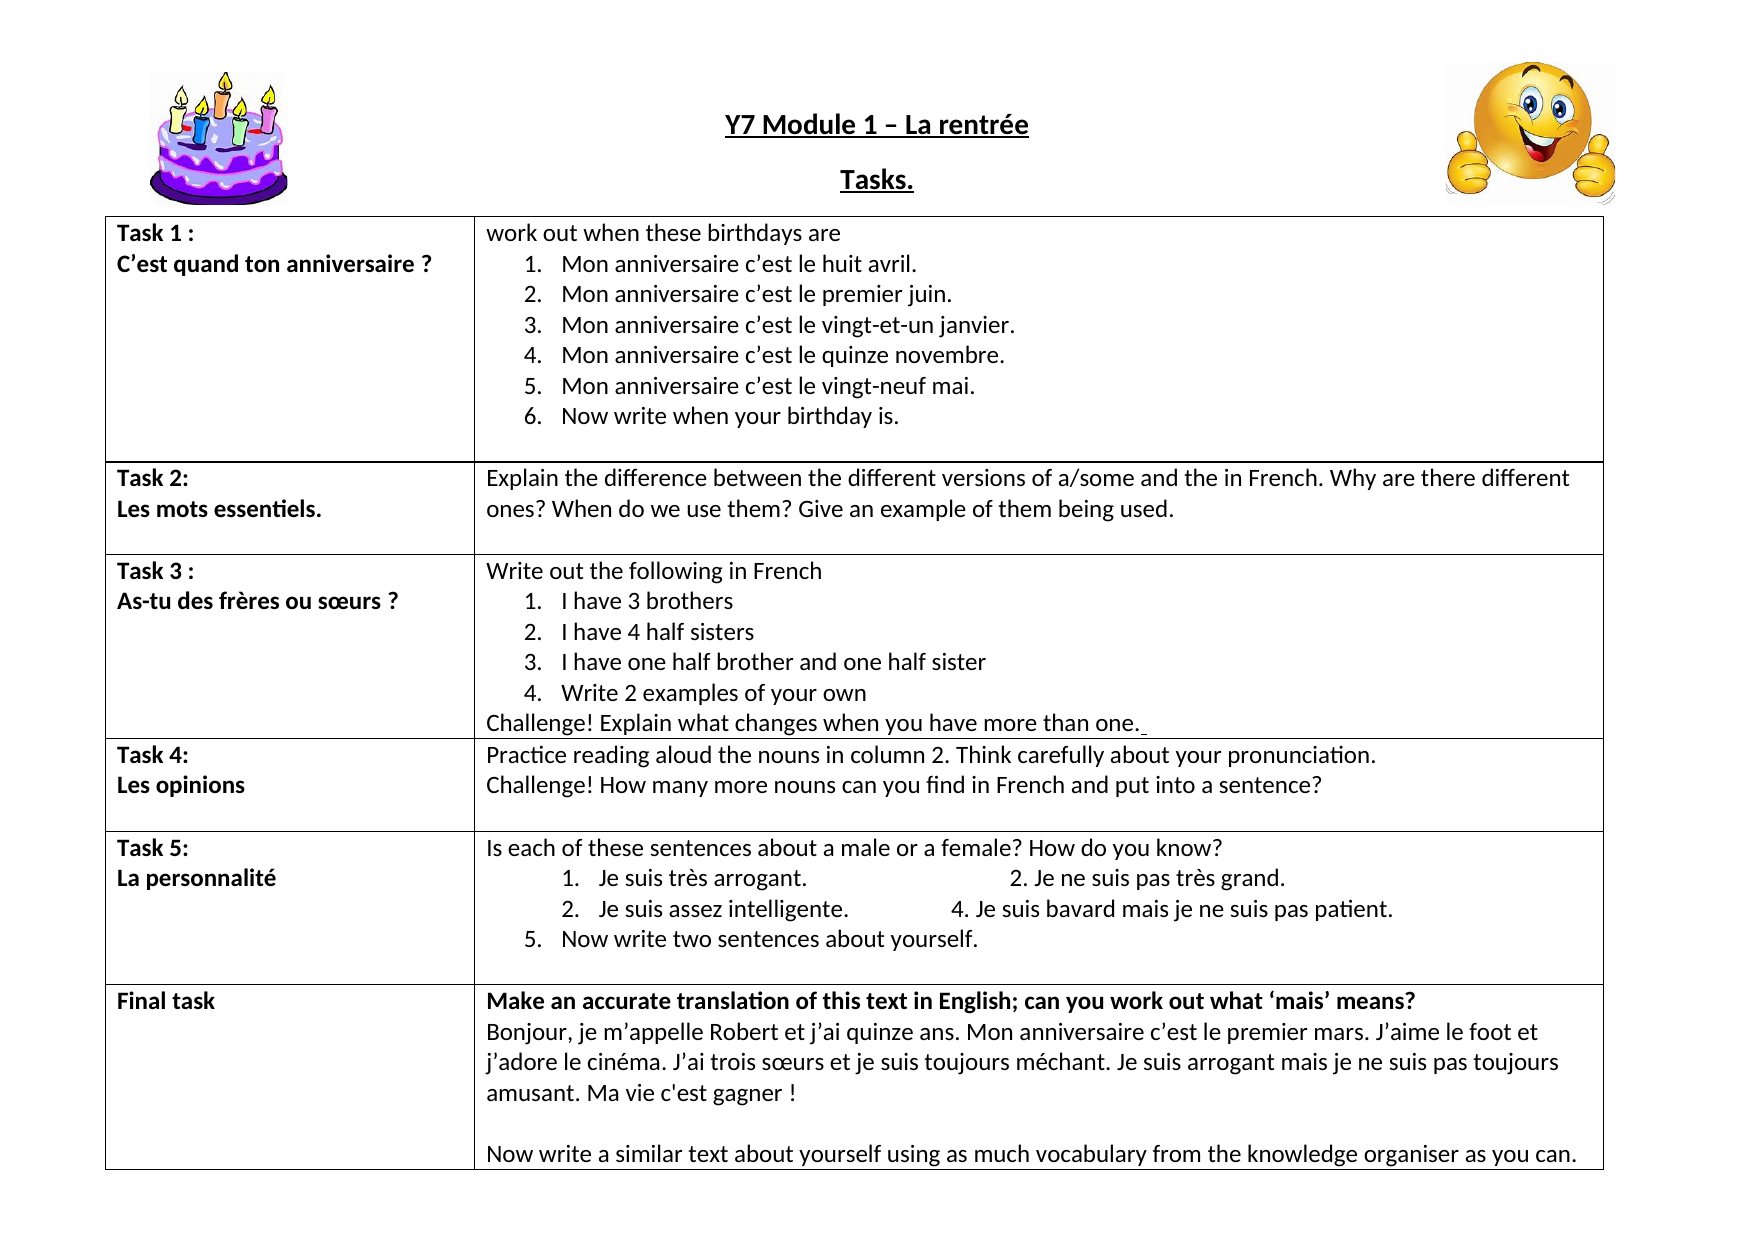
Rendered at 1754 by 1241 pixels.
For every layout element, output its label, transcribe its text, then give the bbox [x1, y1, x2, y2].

table_cell Is each of these sentences about a male or a female? How do you know? Je suis très arrogant. 2. Je ne suis pas très grand. Je suis assez intelligente. 4. Je suis bavard mais je ne suis pas patient. Now write two sentences about yourself. [475, 832, 1603, 984]
table_header Task 1 : C’est quand ton anniversaire ? [106, 217, 474, 461]
table_cell Final task [106, 985, 474, 1168]
table_cell Task 3 : As-tu des frères ou sœurs ? [106, 555, 474, 738]
table_cell Write out the following in French I have 3 brothers I have 4 half sisters I have one half brother and one half sister Write 2 examples of your own Challenge! Explain what changes when you have more than one. [475, 555, 1603, 738]
picture [150, 72, 288, 205]
text Tasks. [288, 161, 1445, 197]
picture [1445, 62, 1616, 205]
text Y7 Module 1 – La rentrée [288, 106, 1445, 142]
table_cell Task 2: Les mots essentiels. [106, 463, 474, 554]
table_cell Make an accurate translation of this text in English; can you work out what ‘mais’ means? Bonjour, je m’appelle Robert et j’ai quinze ans. Mon anniversaire c’est le premier mars. J’aime le foot et j’adore le cinéma. J’ai trois sœurs et je suis toujours méchant. Je suis arrogant mais je ne suis pas toujours amusant. Ma vie c'est gagner ! Now write a similar text about yourself using as much vocabulary from the knowledge organiser as you can. [475, 985, 1603, 1168]
table_cell Practice reading aloud the nouns in column 2. Think carefully about your pronunciation. Challenge! How many more nouns can you find in French and put into a sentence? [475, 739, 1603, 831]
table_cell Task 4: Les opinions [106, 739, 474, 831]
table_header work out when these birthdays are Mon anniversaire c’est le huit avril. Mon anniversaire c’est le premier juin. Mon anniversaire c’est le vingt-et-un janvier. Mon anniversaire c’est le quinze novembre. Mon anniversaire c’est le vingt-neuf mai. Now write when your birthday is. [475, 217, 1603, 461]
table_cell Explain the difference between the different versions of a/some and the in French. Why are there different ones? When do we use them? Give an example of them being used. [475, 463, 1603, 554]
table_cell Task 5: La personnalité [106, 832, 474, 984]
